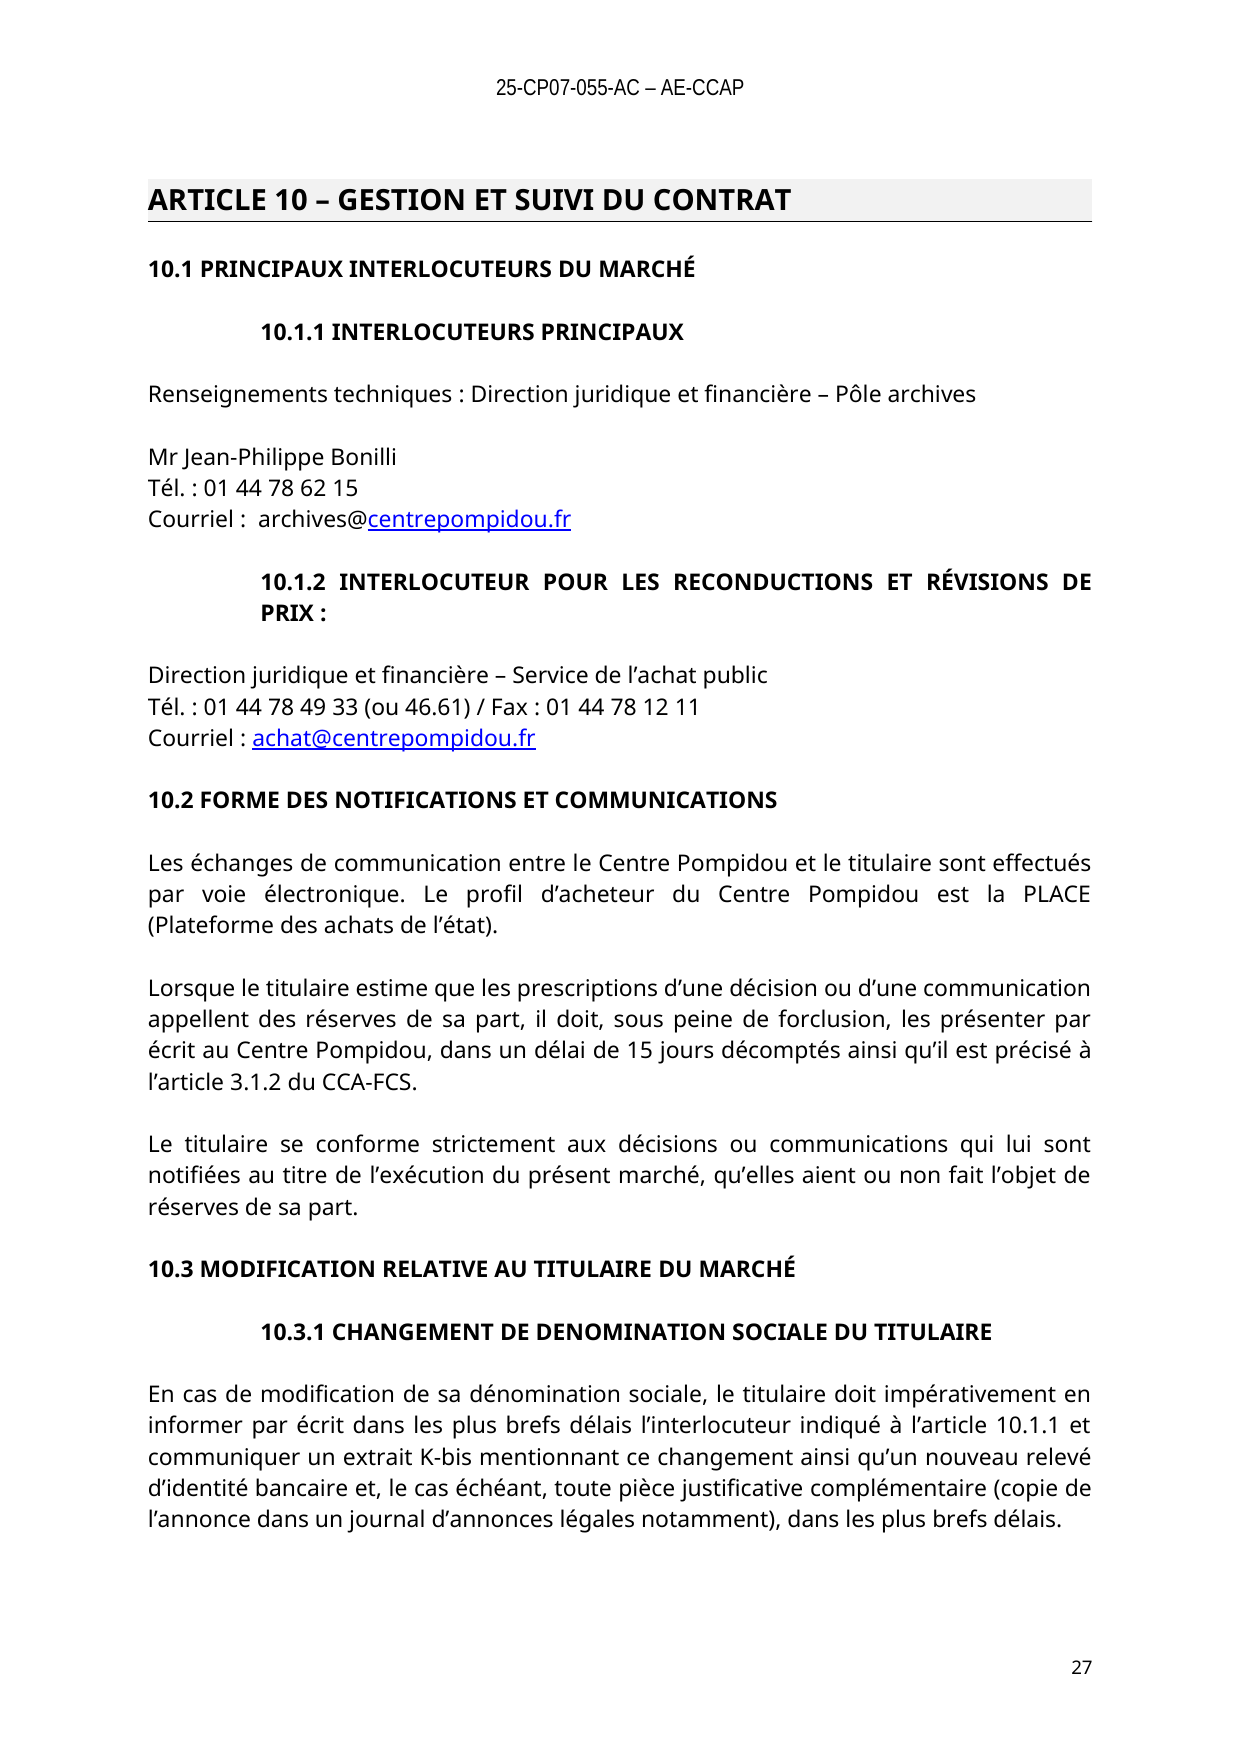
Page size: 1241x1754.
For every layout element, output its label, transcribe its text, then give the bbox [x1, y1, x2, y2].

subtitle 10.2 FORME DES NOTIFICATIONS ET COMMUNICATIONS [148, 784, 1092, 816]
text Tél. : 01 44 78 62 15 [148, 472, 1092, 503]
text Courriel : achat@centrepompidou.fr [148, 722, 1092, 753]
subtitle 10.1.1 INTERLOCUTEURS PRINCIPAUX [260, 316, 1092, 347]
subtitle 10.3 MODIFICATION RELATIVE AU TITULAIRE DU MARCHÉ [148, 1253, 1092, 1284]
text Lorsque le titulaire estime que les prescriptions d’une décision ou d’une communication appellent des réserves de sa part, il doit, sous peine de forclusion, les présenter par écrit au Centre Pompidou, dans un délai de 15 jours décomptés ainsi qu’il est précisé à l’article 3.1.2 du CCA-FCS. [148, 972, 1092, 1097]
text Direction juridique et financière – Service de l’achat public [148, 659, 1092, 691]
subtitle 10.1 PRINCIPAUX INTERLOCUTEURS DU MARCHÉ [148, 253, 1092, 284]
text Mr Jean-Philippe Bonilli [148, 441, 1092, 472]
text En cas de modification de sa dénomination sociale, le titulaire doit impérativement en informer par écrit dans les plus brefs délais l’interlocuteur indiqué à l’article 10.1.1 et communiquer un extrait K-bis mentionnant ce changement ainsi qu’un nouveau relevé d’identité bancaire et, le cas échéant, toute pièce justificative complémentaire (copie de l’annonce dans un journal d’annonces légales notamment), dans les plus brefs délais. [148, 1378, 1092, 1534]
text Les échanges de communication entre le Centre Pompidou et le titulaire sont effectués par voie électronique. Le profil d’acheteur du Centre Pompidou est la PLACE (Plateforme des achats de l’état). [148, 847, 1092, 941]
subtitle ARTICLE 10 – GESTION ET SUIVI DU CONTRAT [148, 179, 1092, 221]
text Renseignements techniques : Direction juridique et financière – Pôle archives [148, 378, 1092, 409]
subtitle 10.3.1 CHANGEMENT DE DENOMINATION SOCIALE DU TITULAIRE [260, 1316, 1092, 1347]
text Tél. : 01 44 78 49 33 (ou 46.61) / Fax : 01 44 78 12 11 [148, 691, 1092, 722]
text Le titulaire se conforme strictement aux décisions ou communications qui lui sont notifiées au titre de l’exécution du présent marché, qu’elles aient ou non fait l’objet de réserves de sa part. [148, 1128, 1092, 1222]
text Courriel : archives@centrepompidou.fr [148, 503, 1092, 534]
subtitle 10.1.2 Interlocuteur pour les reconductions et révisions de prix : [260, 566, 1092, 628]
